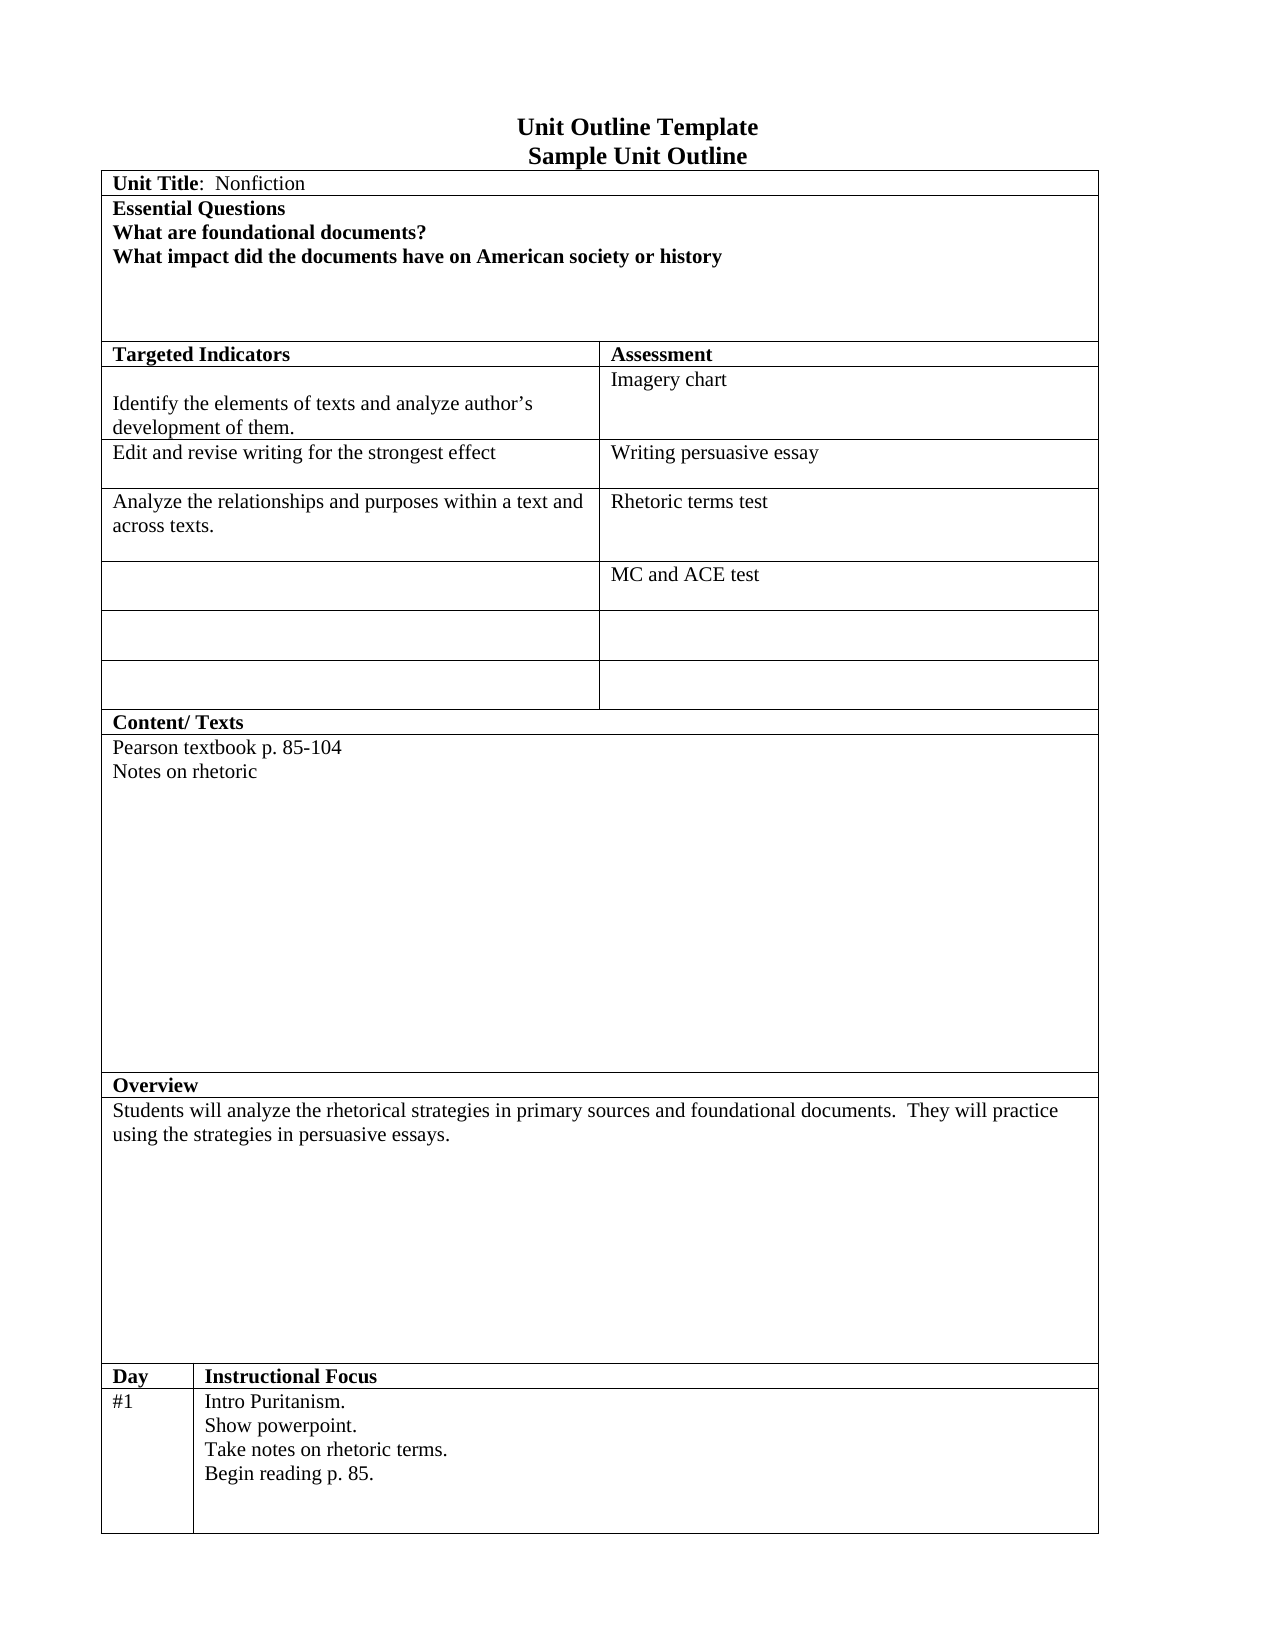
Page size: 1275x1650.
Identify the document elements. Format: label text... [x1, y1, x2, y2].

table_cell [102, 562, 599, 610]
table_cell [102, 611, 599, 659]
table_cell Day [102, 1364, 193, 1388]
table_cell Overview [102, 1073, 1098, 1097]
table_cell Pearson textbook p. 85-104 Notes on rhetoric [102, 735, 1098, 1072]
table_cell [600, 661, 1098, 709]
table_cell Imagery chart [600, 367, 1098, 439]
table_cell Intro Puritanism. Show powerpoint. Take notes on rhetoric terms. Begin reading p. 85. [194, 1389, 1098, 1533]
table_header Unit Title: Nonfiction [102, 171, 1098, 195]
table_cell Instructional Focus [194, 1364, 1098, 1388]
table_cell Edit and revise writing for the strongest effect [102, 440, 599, 488]
text Sample Unit Outline [112, 141, 1162, 170]
table_cell Essential Questions What are foundational documents? What impact did the documents have on American society or history [102, 196, 1098, 341]
table_cell [600, 611, 1098, 659]
table_cell Content/ Texts [102, 710, 1098, 734]
table_cell Targeted Indicators [102, 342, 599, 366]
table_cell #1 [102, 1389, 193, 1533]
table_cell Rhetoric terms test [600, 489, 1098, 561]
table_cell Students will analyze the rhetorical strategies in primary sources and foundational documents. They will practice using the strategies in persuasive essays. [102, 1098, 1098, 1363]
table_cell [102, 661, 599, 709]
table_cell Analyze the relationships and purposes within a text and across texts. [102, 489, 599, 561]
table_cell Identify the elements of texts and analyze author’s development of them. [102, 367, 599, 439]
table_cell Assessment [600, 342, 1098, 366]
text Unit Outline Template [112, 112, 1162, 141]
table_cell MC and ACE test [600, 562, 1098, 610]
table_cell Writing persuasive essay [600, 440, 1098, 488]
